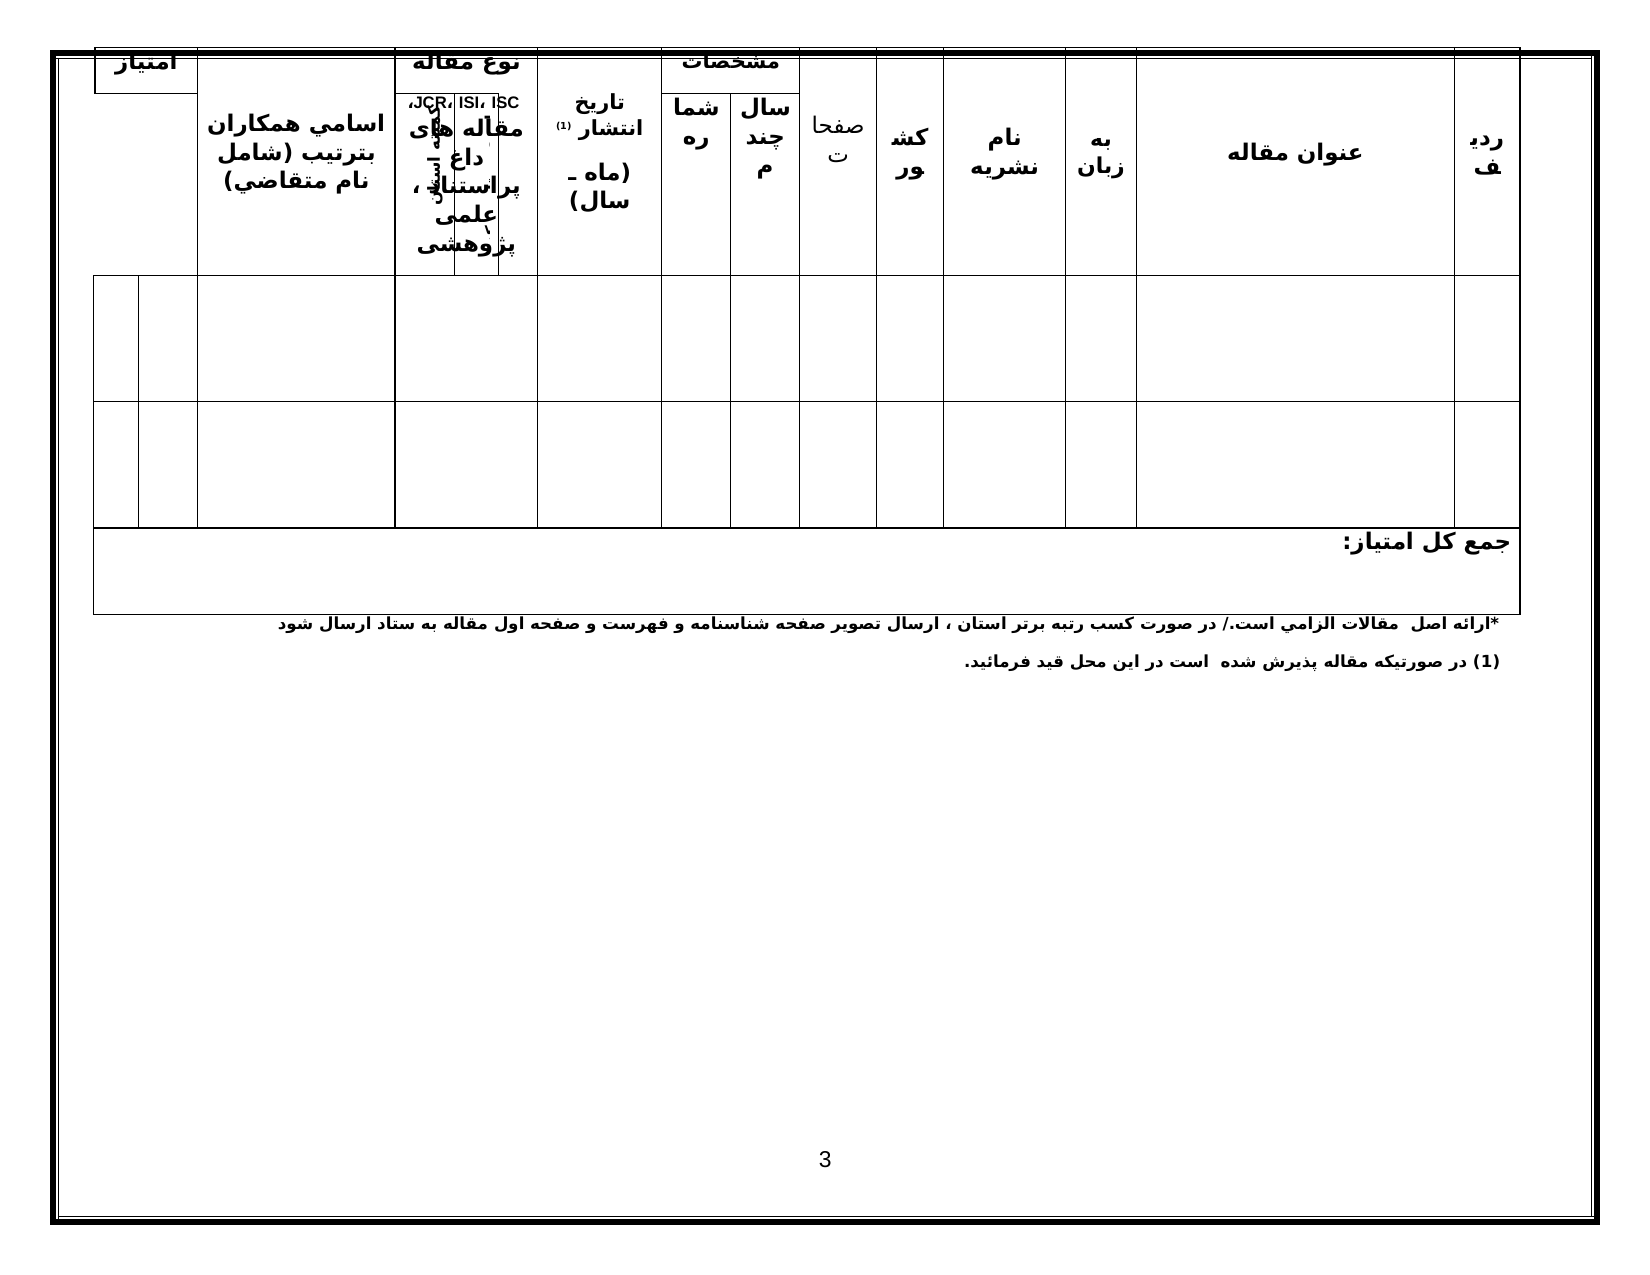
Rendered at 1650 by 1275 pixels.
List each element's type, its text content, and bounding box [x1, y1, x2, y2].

table_cell [198, 402, 394, 527]
table_header عنوان مقاله [1137, 59, 1454, 275]
table_cell [396, 276, 537, 401]
table_cell داوری ستاد مرکزی [455, 94, 498, 275]
table_cell [139, 402, 197, 527]
table_cell [1137, 276, 1454, 401]
table_cell [944, 402, 1065, 527]
table_cell [800, 402, 876, 527]
table_header امتياز [96, 59, 197, 93]
table_cell [1137, 402, 1454, 527]
text *ارائه اصل مقالات الزامي است./ در صورت کسب رتبه برتر استان ، ارسال تصویر صفحه شناسنامه و فهرست و صفحه اول مقاله به ستاد ارسال شود [150, 615, 1500, 634]
table_cell [800, 276, 876, 401]
table_cell [538, 402, 661, 527]
table_cell شماره [662, 94, 730, 275]
text (1) در صورتيكه مقاله پذيرش شده است در اين محل قيد فرمائيد. [150, 652, 1500, 671]
table_header اسامي همكاران بترتيب (شامل نام متقاضي) [198, 59, 394, 275]
table_header مشخصات [662, 59, 799, 93]
table_cell سال چندم [731, 94, 799, 275]
table_cell [94, 276, 138, 401]
table_cell [731, 402, 799, 527]
table_cell كميته استان [396, 94, 454, 275]
table_cell [944, 276, 1065, 401]
table_cell [396, 402, 537, 527]
table_cell [198, 276, 394, 401]
table_header نوع مقاله JCR، ISI، ISC، مقاله های داغ پراستناد ، علمی پژوهشی [396, 59, 537, 275]
table_header نام نشريه [944, 59, 1065, 275]
table_cell [1066, 276, 1136, 401]
table_header رديف [1455, 59, 1519, 275]
table_cell [139, 276, 197, 401]
table_cell [1066, 402, 1136, 527]
table_header كشور [877, 59, 943, 275]
table_cell [1455, 402, 1519, 527]
table_header تاريخ انتشار (1) (ماه ـ سال) [538, 59, 661, 275]
table_cell [662, 276, 730, 401]
table_header به زبان [1066, 59, 1136, 275]
table_cell [877, 276, 943, 401]
table_cell [538, 276, 661, 401]
table_cell [662, 402, 730, 527]
table_header صفحات [800, 59, 876, 275]
table_cell [1455, 276, 1519, 401]
table_cell جمع کل امتیاز: [94, 529, 1519, 613]
table_cell [94, 402, 138, 527]
table_cell [877, 402, 943, 527]
table_cell [731, 276, 799, 401]
